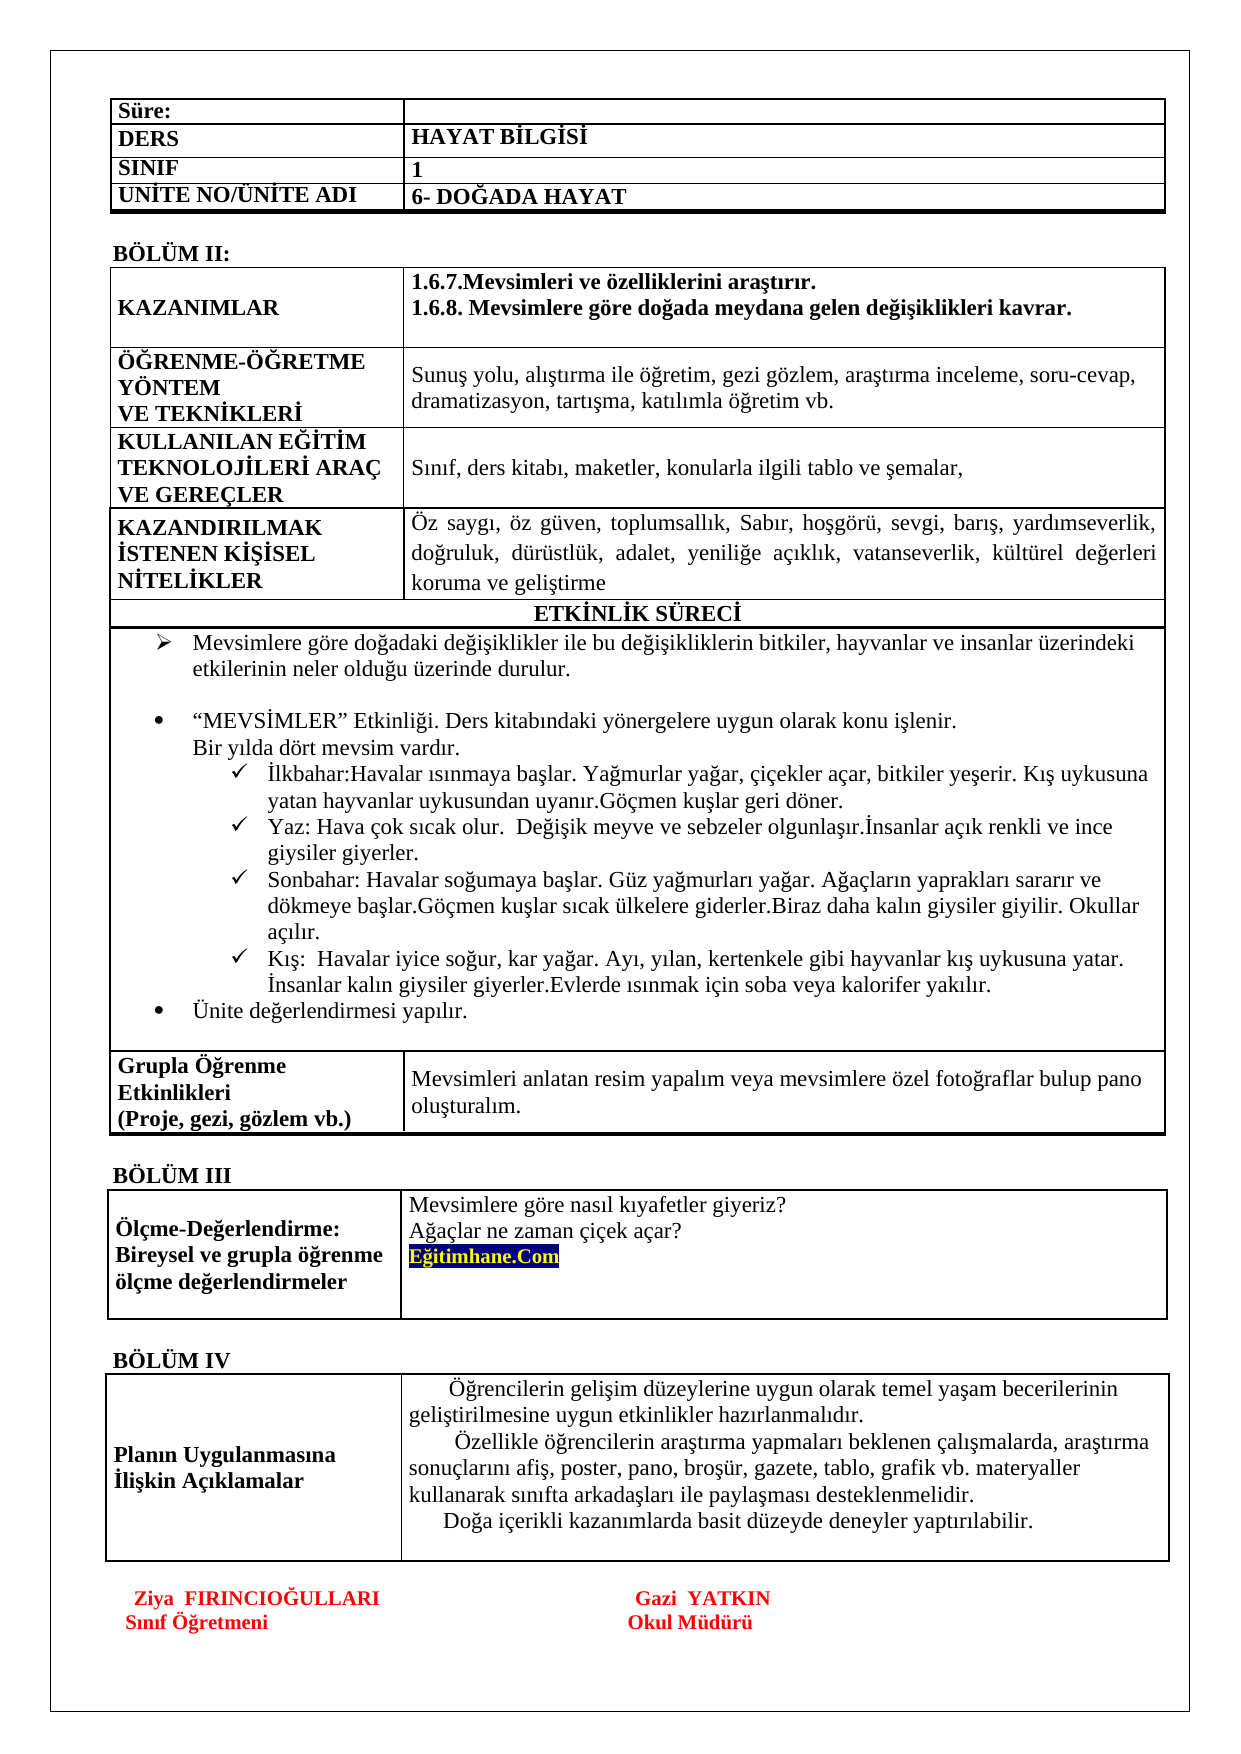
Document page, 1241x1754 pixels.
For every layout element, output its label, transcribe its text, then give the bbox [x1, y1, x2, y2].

table_cell Grupla Öğrenme Etkinlikleri (Proje, gezi, gözlem vb.) [111, 1052, 403, 1131]
table_header [405, 100, 1164, 123]
table_cell HAYAT BİLGİSİ [405, 125, 1164, 157]
table_cell Öz saygı, öz güven, toplumsallık, Sabır, hoşgörü, sevgi, barış, yardımseverlik, doğruluk, dürüstlük, adalet, yeniliğe açıklık, vatanseverlik, kültürel değerleri koruma ve geliştirme [405, 509, 1164, 598]
table_cell ETKİNLİK SÜRECİ [111, 600, 1164, 626]
table_cell DERS [112, 125, 403, 157]
table_header 1.6.7.Mevsimleri ve özelliklerini araştırır. 1.6.8. Mevsimlere göre doğada meydana gelen değişiklikleri kavrar. [404, 268, 1164, 347]
table_header Süre: [112, 100, 403, 123]
table_cell Sunuş yolu, alıştırma ile öğretim, gezi gözlem, araştırma inceleme, soru-cevap, dramatizasyon, tartışma, katılımla öğretim vb. [404, 348, 1164, 427]
table_cell KAZANDIRILMAK İSTENEN KİŞİSEL NİTELİKLER [111, 509, 403, 598]
table_header Mevsimlere göre nasıl kıyafetler giyeriz? Ağaçlar ne zaman çiçek açar? Eğitimhane.Com [402, 1191, 1166, 1318]
table_cell Mevsimleri anlatan resim yapalım veya mevsimlere özel fotoğraflar bulup pano oluşturalım. [405, 1052, 1164, 1131]
table_header Ölçme-Değerlendirme: Bireysel ve grupla öğrenme ölçme değerlendirmeler [109, 1191, 400, 1318]
subtitle BÖLÜM III [94, 1162, 1181, 1189]
table_cell Sınıf, ders kitabı, maketler, konularla ilgili tablo ve şemalar, [404, 428, 1164, 507]
table_header Öğrencilerin gelişim düzeylerine uygun olarak temel yaşam becerilerinin geliştirilmesine uygun etkinlikler hazırlanmalıdır. Özellikle öğrencilerin araştırma yapmaları beklenen çalışmalarda, araştırma sonuçlarını afiş, poster, pano, broşür, gazete, tablo, grafik vb. materyaller kullanarak sınıfta arkadaşları ile paylaşması desteklenmelidir. Doğa içerikli kazanımlarda basit düzeyde deneyler yaptırılabilir. [402, 1375, 1168, 1560]
table_header KAZANIMLAR [111, 268, 403, 347]
text BÖLÜM II: [94, 240, 1181, 267]
table_cell ÖĞRENME-ÖĞRETME YÖNTEM VE TEKNİKLERİ [111, 348, 403, 427]
table_cell Mevsimlere göre doğadaki değişiklikler ile bu değişikliklerin bitkiler, hayvanlar ve insanlar üzerindeki etkilerinin neler olduğu üzerinde durulur. “MEVSİMLER” Etkinliği. Ders kitabındaki yönergelere uygun olarak konu işlenir. Bir yılda dört mevsim vardır. İlkbahar:Havalar ısınmaya başlar. Yağmurlar yağar, çiçekler açar, bitkiler yeşerir. Kış uykusuna yatan hayvanlar uykusundan uyanır.Göçmen kuşlar geri döner. Yaz: Hava çok sıcak olur. Değişik meyve ve sebzeler olgunlaşır.İnsanlar açık renkli ve ince giysiler giyerler. Sonbahar: Havalar soğumaya başlar. Güz yağmurları yağar. Ağaçların yaprakları sararır ve dökmeye başlar.Göçmen kuşlar sıcak ülkelere giderler.Biraz daha kalın giysiler giyilir. Okullar açılır. Kış: Havalar iyice soğur, kar yağar. Ayı, yılan, kertenkele gibi hayvanlar kış uykusuna yatar. İnsanlar kalın giysiler giyerler.Evlerde ısınmak için soba veya kalorifer yakılır. Ünite değerlendirmesi yapılır. [111, 629, 1164, 1050]
subtitle BÖLÜM IV [94, 1347, 1181, 1373]
text Sınıf Öğretmeni Okul Müdürü [94, 1610, 1181, 1634]
table_cell 1 [405, 158, 1164, 183]
text Ziya FIRINCIOĞULLARI Gazi YATKIN [113, 1586, 1181, 1610]
table_cell UNİTE NO/ÜNİTE ADI [112, 184, 403, 209]
table_cell SINIF [112, 158, 403, 183]
table_cell KULLANILAN EĞİTİM TEKNOLOJİLERİ ARAÇ VE GEREÇLER [111, 428, 403, 507]
table_header Planın Uygulanmasına İlişkin Açıklamalar [107, 1375, 401, 1560]
table_cell 6- DOĞADA HAYAT [405, 184, 1164, 209]
